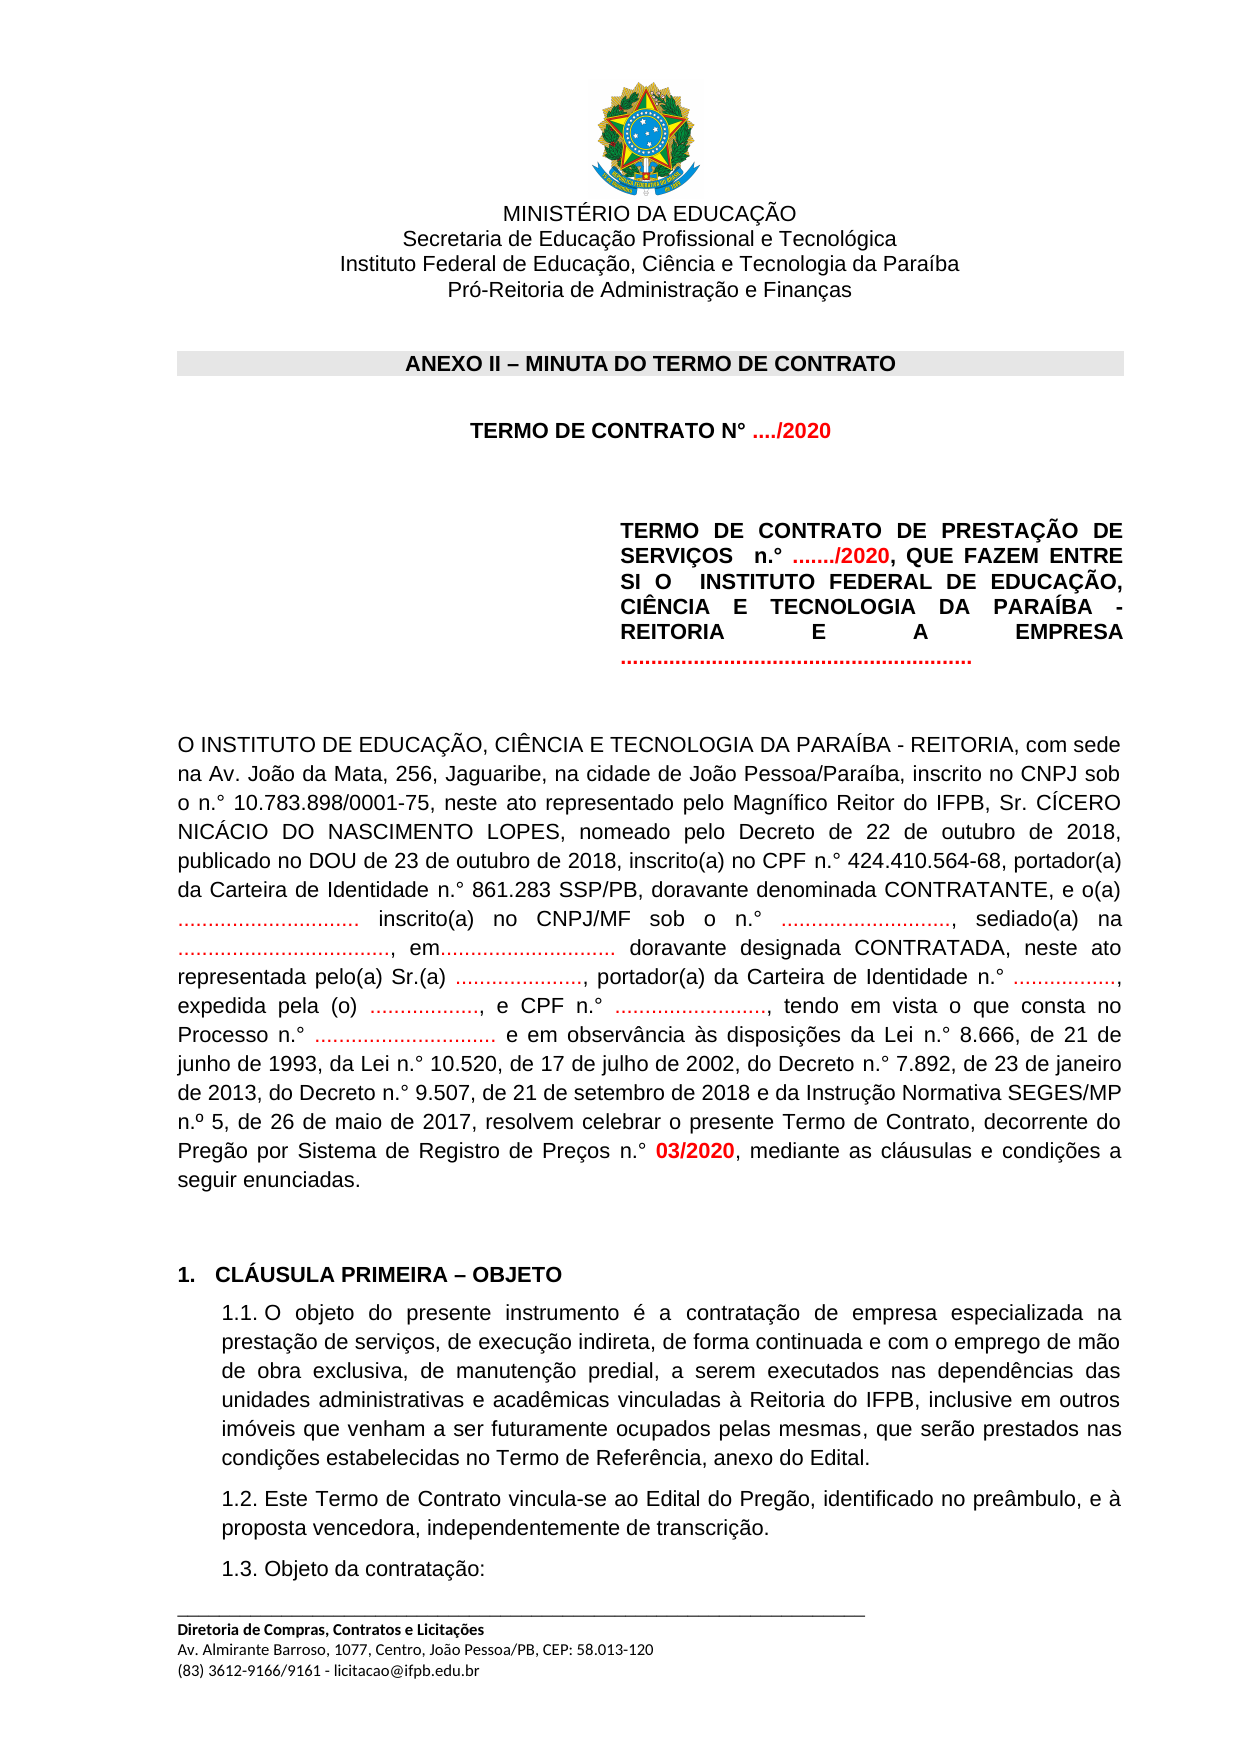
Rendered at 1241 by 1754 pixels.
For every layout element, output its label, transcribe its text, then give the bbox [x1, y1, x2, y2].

text TERMO DE CONTRATO DE PRESTAÇÃO DE SERVIÇOS n.° ......./2020, QUE FAZEM ENTRE SI O INSTITUTO FEDERAL DE EDUCAÇÃO, CIÊNCIA E TECNOLOGIA DA PARAÍBA - REITORIA E A EMPRESA .......................................................... [620, 518, 1124, 669]
picture [588, 79, 704, 199]
text ANEXO II – MINUTA DO TERMO DE CONTRATO [177, 351, 1124, 376]
text O INSTITUTO DE EDUCAÇÃO, CIÊNCIA E TECNOLOGIA DA PARAÍBA - REITORIA, com sede na Av. João da Mata, 256, Jaguaribe, na cidade de João Pessoa/Paraíba, inscrito no CNPJ sob o n.° 10.783.898/0001-75, neste ato representado pelo Magnífico Reitor do IFPB, Sr. CÍCERO NICÁCIO DO NASCIMENTO LOPES, nomeado pelo Decreto de 22 de outubro de 2018, publicado no DOU de 23 de outubro de 2018, inscrito(a) no CPF n.° 424.410.564-68, portador(a) da Carteira de Identidade n.° 861.283 SSP/PB, doravante denominada CONTRATANTE, e o(a) .............................. inscrito(a) no CNPJ/MF sob o n.° ............................, sediado(a) na ..................................., em............................. doravante designada CONTRATADA, neste ato representada pelo(a) Sr.(a) ....................., portador(a) da Carteira de Identidade n.° ................., expedida pela (o) .................., e CPF n.° ........................., tendo em vista o que consta no Processo n.° .............................. e em observância às disposições da Lei n.° 8.666, de 21 de junho de 1993, da Lei n.° 10.520, de 17 de julho de 2002, do Decreto n.° 7.892, de 23 de janeiro de 2013, do Decreto n.° 9.507, de 21 de setembro de 2018 e da Instrução Normativa SEGES/MP n.º 5, de 26 de maio de 2017, resolvem celebrar o presente Termo de Contrato, decorrente do Pregão por Sistema de Registro de Preços n.° 03/2020, mediante as cláusulas e condições a seguir enunciadas. [177, 732, 1122, 1192]
list Objeto da contratação: [221, 1556, 1122, 1582]
text TERMO DE CONTRATO N° ..../2020 [177, 417, 1124, 443]
list O objeto do presente instrumento é a contratação de empresa especializada na prestação de serviços, de execução indireta, de forma continuada e com o emprego de mão de obra exclusiva, de manutenção predial, a serem executados nas dependências das unidades administrativas e acadêmicas vinculadas à Reitoria do IFPB, inclusive em outros imóveis que venham a ser futuramente ocupados pelas mesmas, que serão prestados nas condições estabelecidas no Termo de Referência, anexo do Edital. [221, 1300, 1122, 1470]
text CLÁUSULA PRIMEIRA – OBJETO [177, 1262, 1122, 1287]
list Este Termo de Contrato vincula-se ao Edital do Pregão, identificado no preâmbulo, e à proposta vencedora, independentemente de transcrição. [221, 1486, 1122, 1540]
